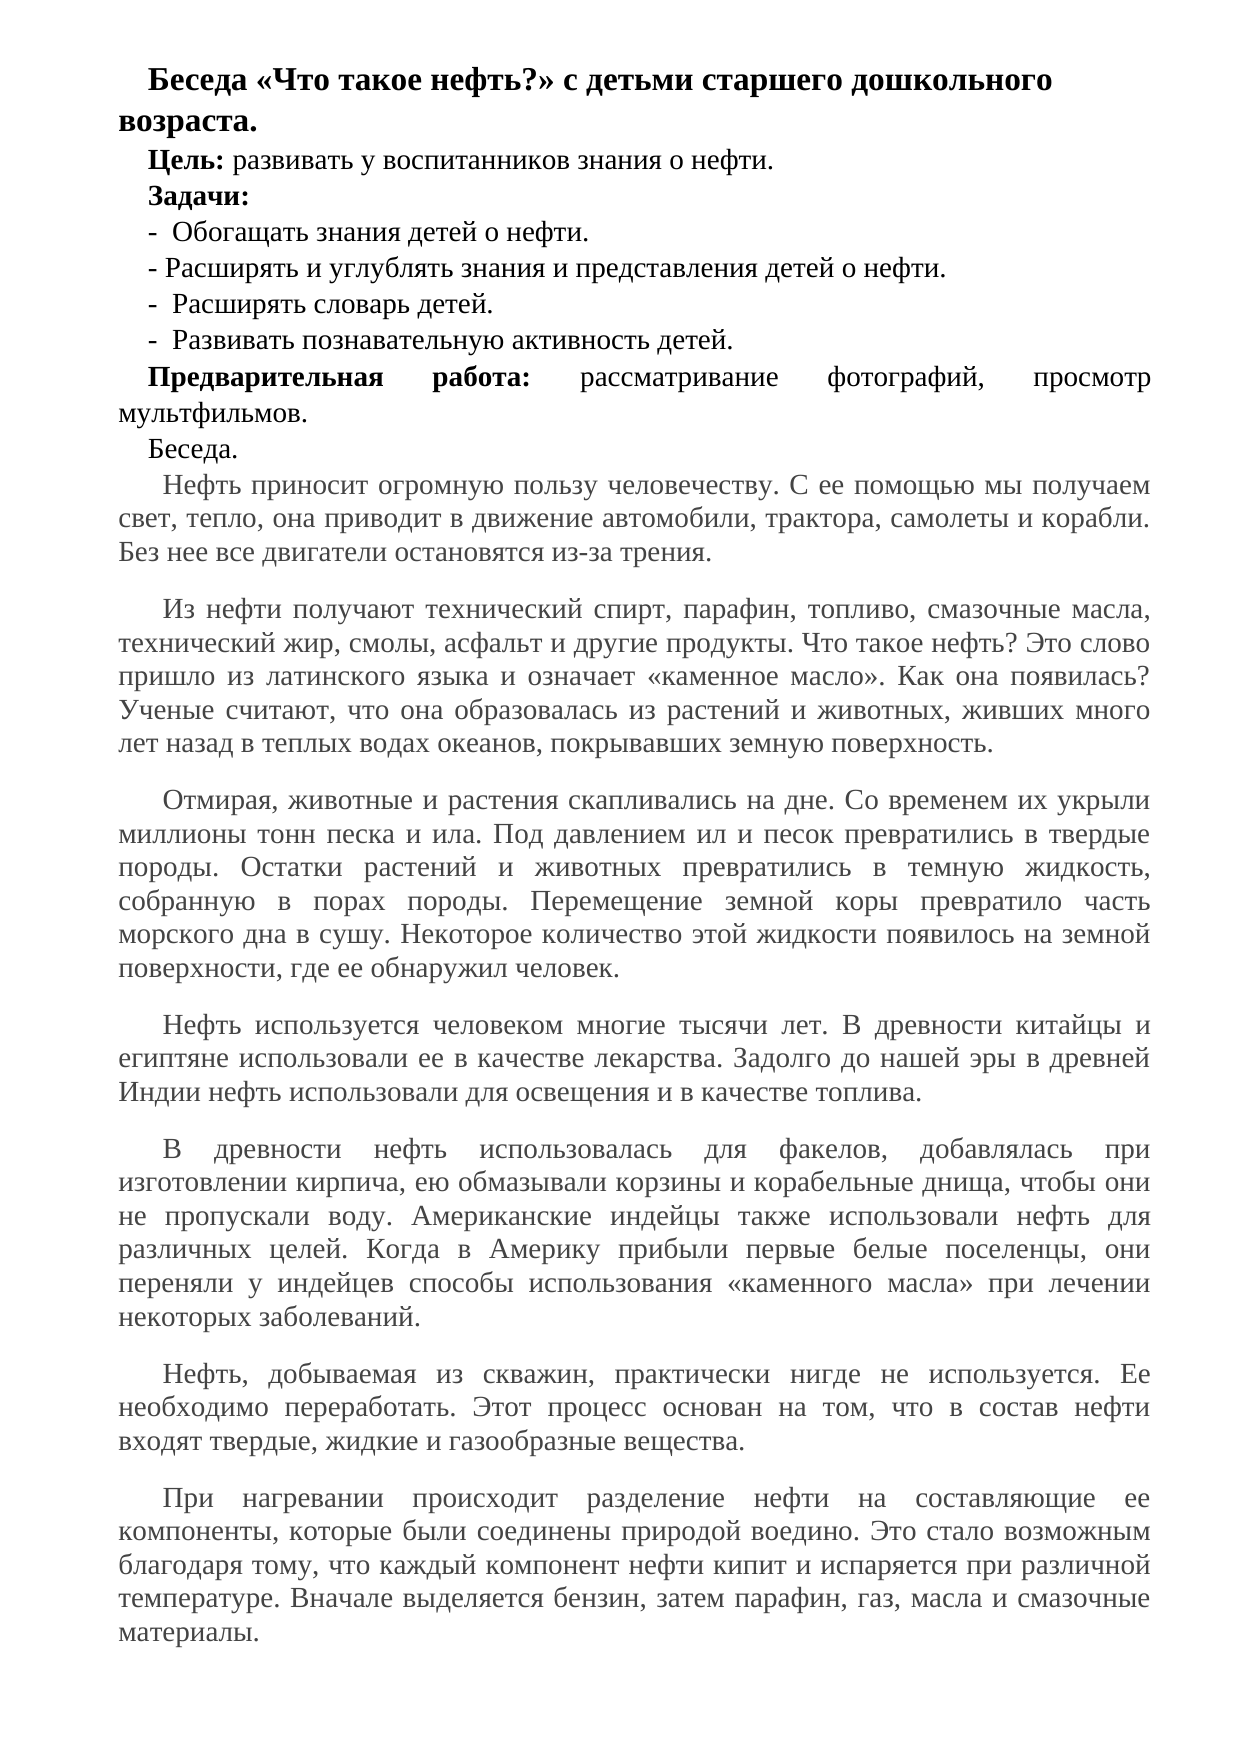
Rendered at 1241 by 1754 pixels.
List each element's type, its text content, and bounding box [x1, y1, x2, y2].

text При нагревании происходит разделение нефти на составляющие ее компоненты, которые были соединены природой воедино. Это стало возможным благодаря тому, что каждый компонент нефти кипит и испаряется при различной температуре. Вначале выделяется бензин, затем парафин, газ, масла и смазочные материалы. [118, 1480, 1152, 1647]
text - Расширять и углублять знания и представления детей о нефти. [118, 250, 1152, 284]
text Нефть используется человеком многие тысячи лет. В древности китайцы и египтяне использовали ее в качестве лекарства. Задолго до нашей эры в древней Индии нефть использовали для освещения и в качестве топлива. [118, 1007, 1152, 1108]
text - Расширять словарь детей. [118, 286, 1152, 320]
text Задачи: [118, 178, 1152, 211]
text Отмирая, животные и растения скапливались на дне. Со временем их укрыли миллионы тонн песка и ила. Под давлением ил и песок превратились в твердые породы. Остатки растений и животных превратились в темную жидкость, собранную в порах породы. Перемещение земной коры превратило часть морского дна в сушу. Некоторое количество этой жидкости появилось на земной поверхности, где ее обнаружил человек. [118, 782, 1152, 983]
text В древности нефть использовалась для факелов, добавлялась при изготовлении кирпича, ею обмазывали корзины и корабельные днища, чтобы они не пропускали воду. Американские индейцы также использовали нефть для различных целей. Когда в Америку прибыли первые белые поселенцы, они переняли у индейцев способы использования «каменного масла» при лечении некоторых заболеваний. [118, 1131, 1152, 1332]
text Нефть приносит огромную пользу человечеству. С ее помощью мы получаем свет, тепло, она приводит в движение автомобили, трактора, самолеты и корабли. Без нее все двигатели остановятся из-за трения. [118, 467, 1152, 568]
text Беседа. [118, 431, 1152, 464]
text Из нефти получают технический спирт, парафин, топливо, смазочные масла, технический жир, смолы, асфальт и другие продукты. Что такое нефть? Это слово пришло из латинского языка и означает «каменное масло». Как она появилась? Ученые считают, что она образовалась из растений и животных, живших много лет назад в теплых водах океанов, покрывавших земную поверхность. [118, 591, 1152, 759]
text - Развивать познавательную активность детей. [118, 322, 1152, 356]
text Цель: развивать у воспитанников знания о нефти. [118, 142, 1152, 175]
text - Обогащать знания детей о нефти. [118, 214, 1152, 248]
text Беседа «Что такое нефть?» с детьми старшего дошкольного возраста. [118, 59, 1152, 139]
text Нефть, добываемая из скважин, практически нигде не используется. Ее необходимо переработать. Этот процесс основан на том, что в состав нефти входят твердые, жидкие и газообразные вещества. [118, 1356, 1152, 1456]
text Предварительная работа: рассматривание фотографий, просмотр мультфильмов. [118, 359, 1152, 428]
